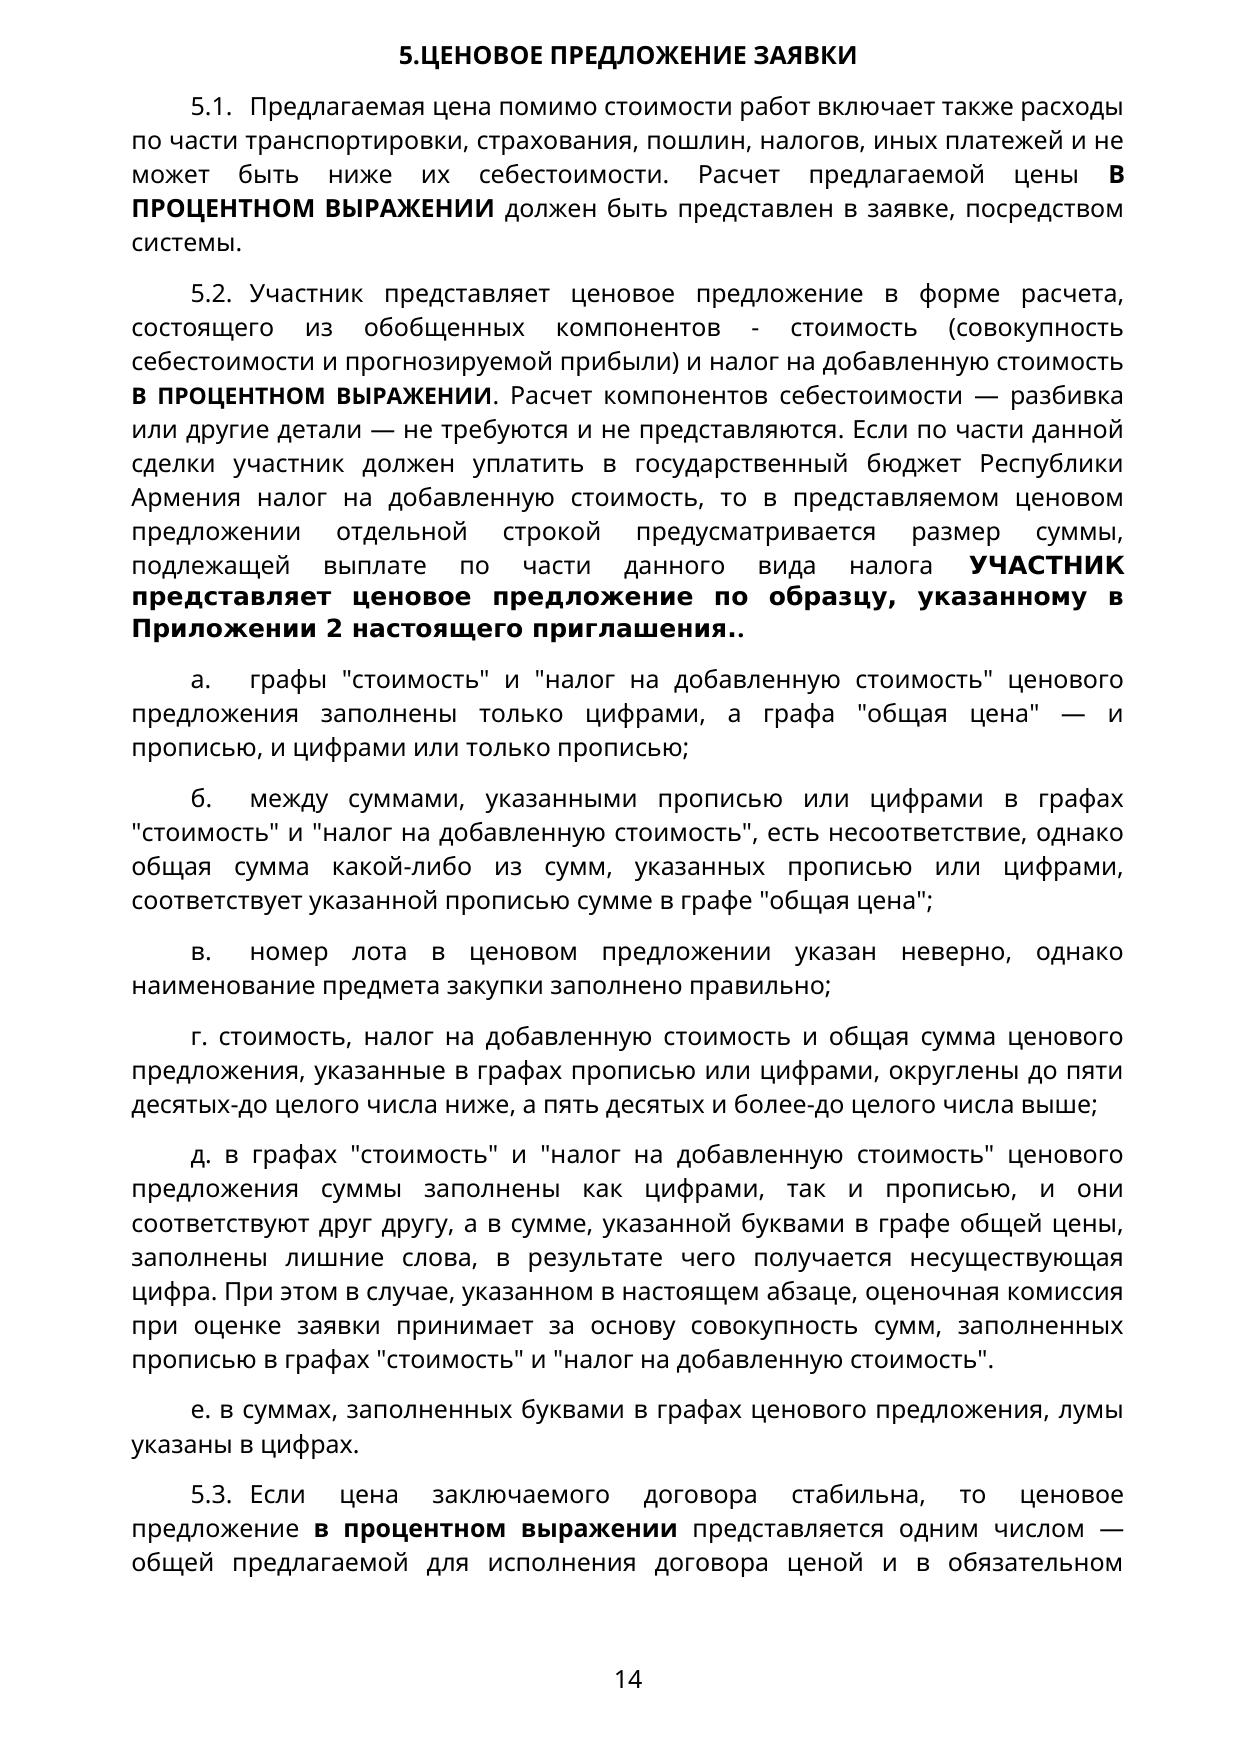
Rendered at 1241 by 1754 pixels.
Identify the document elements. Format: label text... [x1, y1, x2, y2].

text 5.2. Участник представляет ценовое предложение в форме расчета, состоящего из обобщенных компонентов - стоимость (совокупность себестоимости и прогнозируемой прибыли) и налог на добавленную стоимость В ПРОЦЕНТНОМ ВЫРАЖЕНИИ. Расчет компонентов себестоимости — разбивка или другие детали — не требуются и не представляются. Если по части данной сделки участник должен уплатить в государственный бюджет Республики Армения налог на добавленную стоимость, то в представляемом ценовом предложении отдельной строкой предусматривается размер суммы, подлежащей выплате по части данного вида налога УЧАСТНИК представляет ценовое предложение по образцу, указанному в Приложении 2 настоящего приглашения.. [131, 275, 1125, 645]
text г. стоимость, налог на добавленную стоимость и общая сумма ценового предложения, указанные в графах прописью или цифрами, округлены до пяти десятых-до целого числа ниже, а пять десятых и более-до целого числа выше; [131, 1018, 1125, 1120]
text в. номер лота в ценовом предложении указан неверно, однако наименование предмета закупки заполнено правильно; [131, 933, 1125, 1002]
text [131, 1477, 1125, 1579]
text е. в суммах, заполненных буквами в графах ценового предложения, лумы указаны в цифрах. [131, 1392, 1125, 1460]
text а. графы "стоимость" и "налог на добавленную стоимость" ценового предложения заполнены только цифрами, а графа "общая цена" — и прописью, и цифрами или только прописью; [131, 662, 1125, 764]
text б. между суммами, указанными прописью или цифрами в графах "стоимость" и "налог на добавленную стоимость", есть несоответствие, однако общая сумма какой-либо из сумм, указанных прописью или цифрами, соответствует указанной прописью сумме в графе "общая цена"; [131, 781, 1125, 917]
text 5.1. Предлагаемая цена помимо стоимости работ включает также расходы по части транспортировки, страхования, пошлин, налогов, иных платежей и не может быть ниже их себестоимости. Расчет предлагаемой цены В ПРОЦЕНТНОМ ВЫРАЖЕНИИ должен быть представлен в заявке, посредством системы. [131, 88, 1125, 258]
text 5.ЦЕНОВОЕ ПРЕДЛОЖЕНИЕ ЗАЯВКИ [131, 37, 1125, 72]
text д. в графах "стоимость" и "налог на добавленную стоимость" ценового предложения суммы заполнены как цифрами, так и прописью, и они соответствуют друг другу, а в сумме, указанной буквами в графе общей цены, заполнены лишние слова, в результате чего получается несуществующая цифра. При этом в случае, указанном в настоящем абзаце, оценочная комиссия при оценке заявки принимает за основу совокупность сумм, заполненных прописью в графах "стоимость" и "налог на добавленную стоимость". [131, 1137, 1125, 1376]
